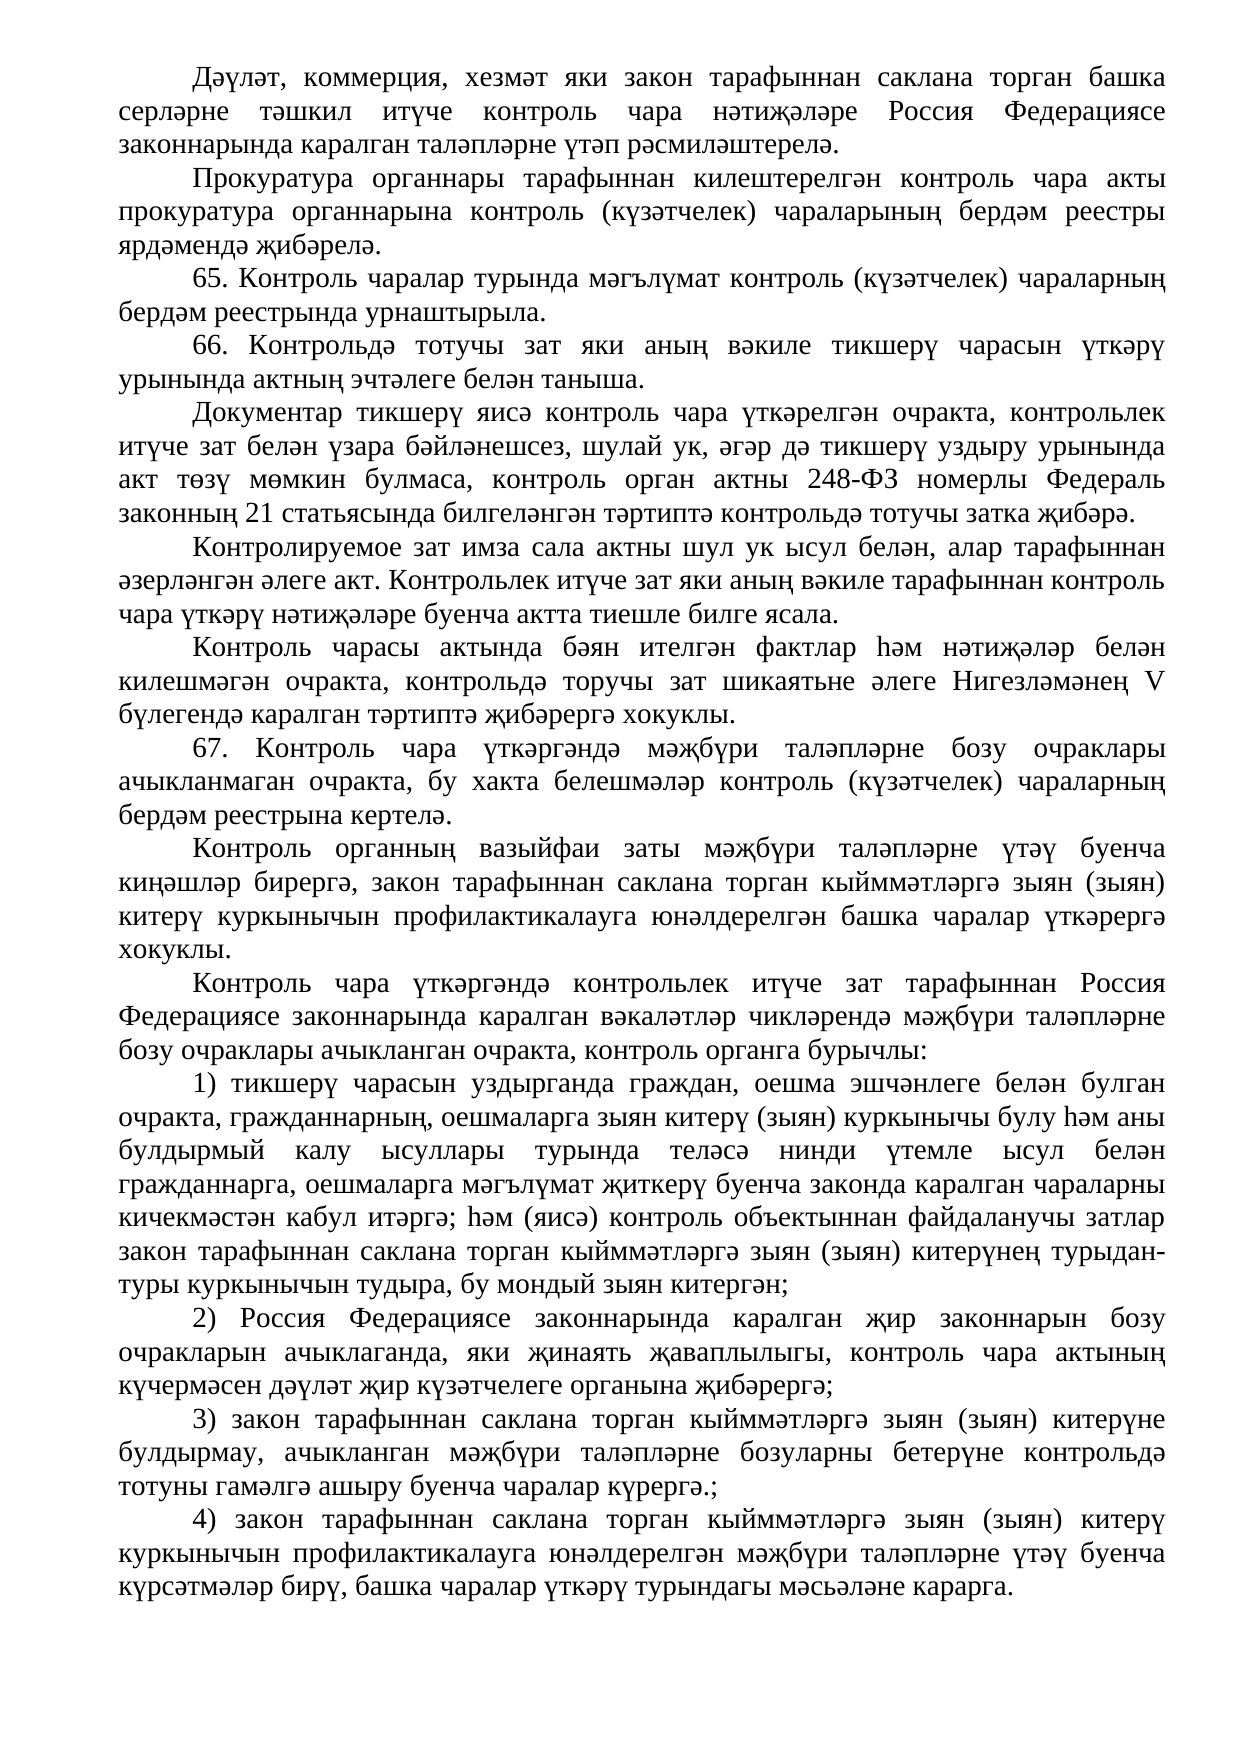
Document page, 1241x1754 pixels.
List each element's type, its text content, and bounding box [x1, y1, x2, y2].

text 2) Россия Федерациясе законнарында каралган җир законнарын бозу очракларын ачыклаганда, яки җинаять җаваплылыгы, контроль чара актының күчермәсен дәүләт җир күзәтчелеге органына җибәрергә; [118, 1300, 1167, 1401]
text Контроль чара үткәргәндә контрольлек итүче зат тарафыннан Россия Федерациясе законнарында каралган вәкаләтләр чикләрендә мәҗбүри таләпләрне бозу очраклары ачыкланган очракта, контроль органга бурычлы: [118, 965, 1167, 1065]
text 1) тикшерү чарасын уздырганда граждан, оешма эшчәнлеге белән булган очракта, гражданнарның, оешмаларга зыян китерү (зыян) куркынычы булу һәм аны булдырмый калу ысуллары турында теләсә нинди үтемле ысул белән гражданнарга, оешмаларга мәгълүмат җиткерү буенча законда каралган чараларны кичекмәстән кабул итәргә; һәм (яисә) контроль объектыннан файдаланучы затлар закон тарафыннан саклана торган кыйммәтләргә зыян (зыян) китерүнең турыдан-туры куркынычын тудыра, бу мондый зыян китергән; [118, 1065, 1167, 1300]
text Контролируемое зат имза сала актны шул ук ысул белән, алар тарафыннан әзерләнгән әлеге акт. Контрольлек итүче зат яки аның вәкиле тарафыннан контроль чара үткәрү нәтиҗәләре буенча актта тиешле билге ясала. [118, 529, 1167, 629]
text 65. Контроль чаралар турында мәгълүмат контроль (күзәтчелек) чараларның бердәм реестрында урнаштырыла. [118, 260, 1167, 327]
text 3) закон тарафыннан саклана торган кыйммәтләргә зыян (зыян) китерүне булдырмау, ачыкланган мәҗбүри таләпләрне бозуларны бетерүне контрольдә тотуны гамәлгә ашыру буенча чаралар күрергә.; [118, 1401, 1167, 1501]
text Дәүләт, коммерция, хезмәт яки закон тарафыннан саклана торган башка серләрне тәшкил итүче контроль чара нәтиҗәләре Россия Федерациясе законнарында каралган таләпләрне үтәп рәсмиләштерелә. [118, 59, 1167, 160]
text 4) закон тарафыннан саклана торган кыйммәтләргә зыян (зыян) китерү куркынычын профилактикалауга юнәлдерелгән мәҗбүри таләпләрне үтәү буенча күрсәтмәләр бирү, башка чаралар үткәрү турындагы мәсьәләне карарга. [118, 1501, 1167, 1602]
text Документар тикшерү яисә контроль чара үткәрелгән очракта, контрольлек итүче зат белән үзара бәйләнешсез, шулай ук, әгәр дә тикшерү уздыру урынында акт төзү мөмкин булмаса, контроль орган актны 248-ФЗ номерлы Федераль законның 21 статьясында билгеләнгән тәртиптә контрольдә тотучы затка җибәрә. [118, 394, 1167, 529]
text 67. Контроль чара үткәргәндә мәҗбүри таләпләрне бозу очраклары ачыкланмаган очракта, бу хакта белешмәләр контроль (күзәтчелек) чараларның бердәм реестрына кертелә. [118, 730, 1167, 831]
text Контроль чарасы актында бәян ителгән фактлар һәм нәтиҗәләр белән килешмәгән очракта, контрольдә торучы зат шикаятьне әлеге Нигезләмәнең V бүлегендә каралган тәртиптә җибәрергә хокуклы. [118, 629, 1167, 730]
text Прокуратура органнары тарафыннан килештерелгән контроль чара акты прокуратура органнарына контроль (күзәтчелек) чараларының бердәм реестры ярдәмендә җибәрелә. [118, 160, 1167, 260]
text Контроль органның вазыйфаи заты мәҗбүри таләпләрне үтәү буенча киңәшләр бирергә, закон тарафыннан саклана торган кыйммәтләргә зыян (зыян) китерү куркынычын профилактикалауга юнәлдерелгән башка чаралар үткәрергә хокуклы. [118, 831, 1167, 965]
text 66. Контрольдә тотучы зат яки аның вәкиле тикшерү чарасын үткәрү урынында актның эчтәлеге белән таныша. [118, 327, 1167, 394]
